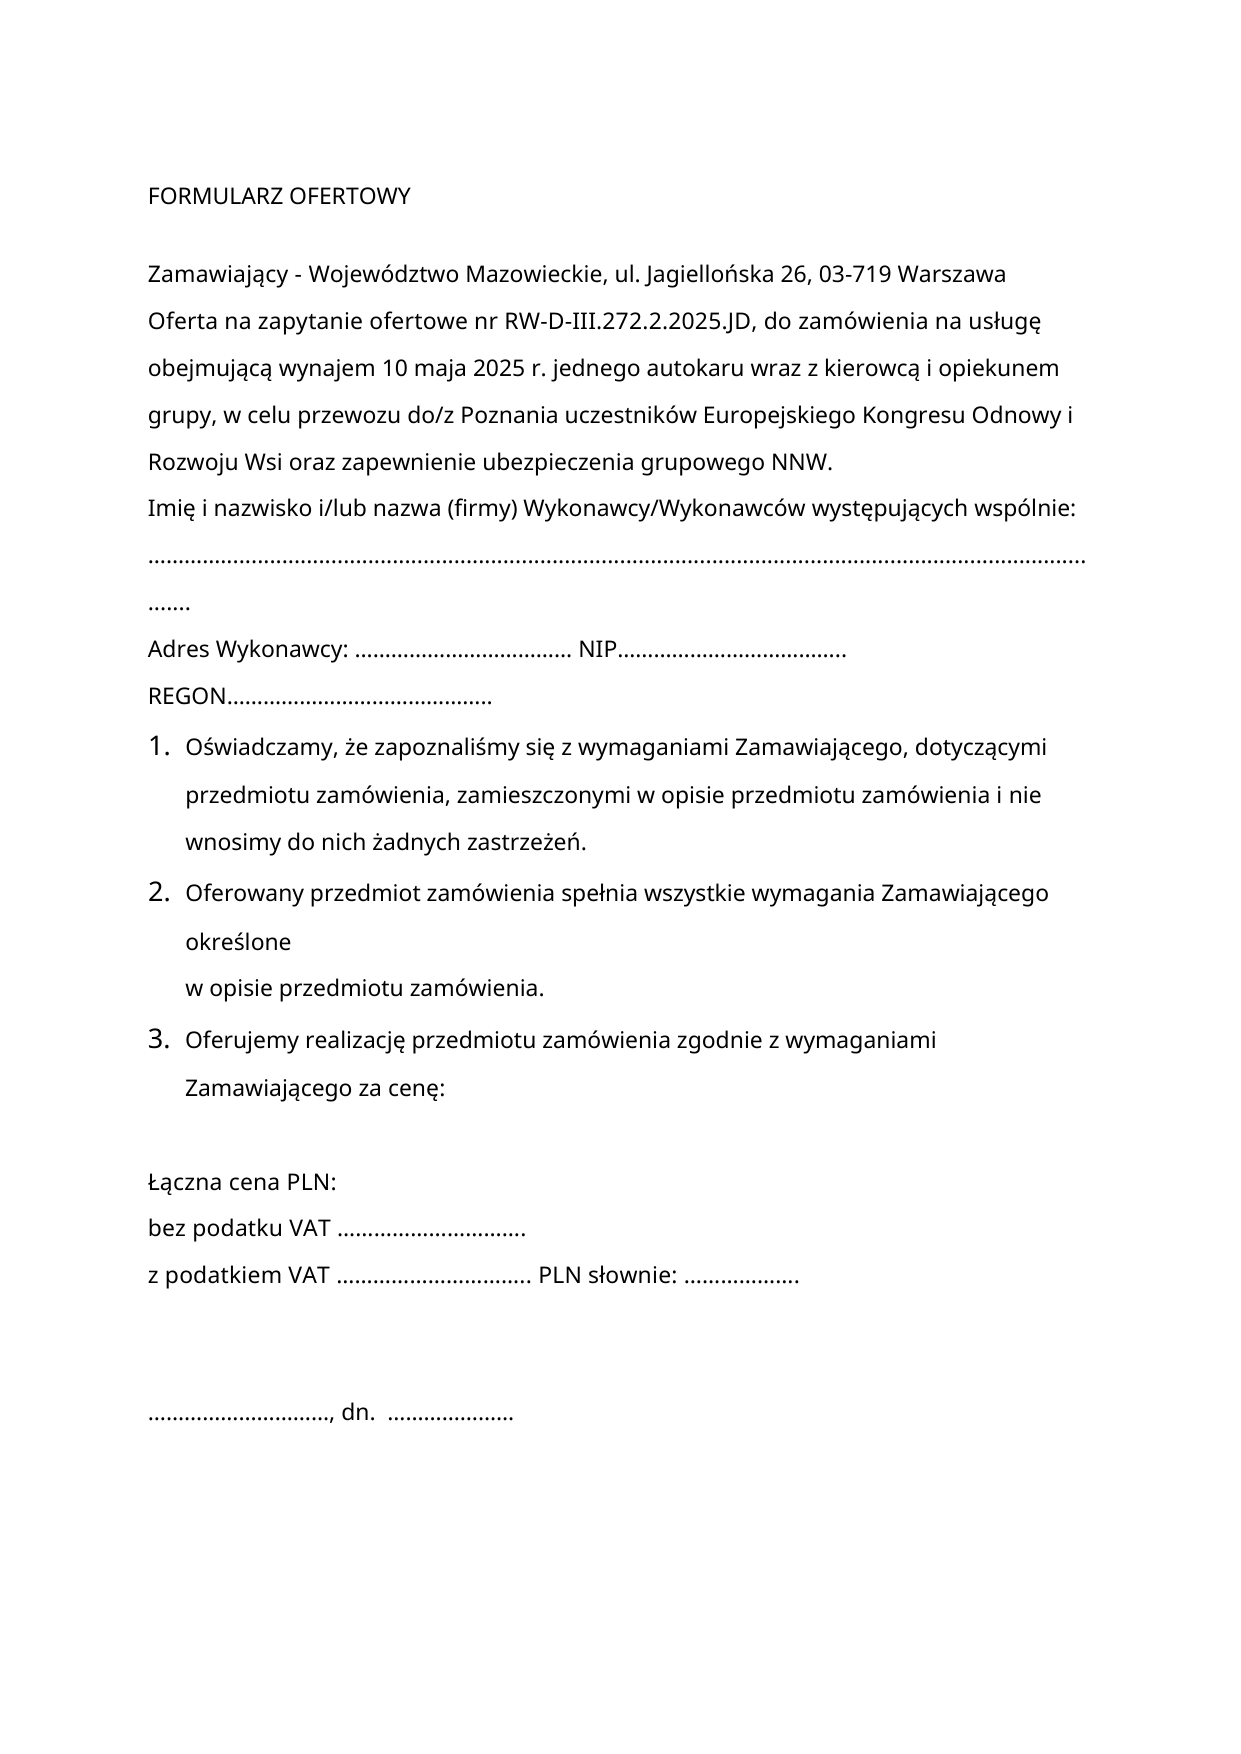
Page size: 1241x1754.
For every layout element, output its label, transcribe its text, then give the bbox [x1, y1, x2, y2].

list Oferowany przedmiot zamówienia spełnia wszystkie wymagania Zamawiającego określone w opisie przedmiotu zamówienia. [148, 873, 1093, 1003]
list Oświadczamy, że zapoznaliśmy się z wymaganiami Zamawiającego, dotyczącymi przedmiotu zamówienia, zamieszczonymi w opisie przedmiotu zamówienia i nie wnosimy do nich żadnych zastrzeżeń. [148, 727, 1093, 857]
text Adres Wykonawcy: ……………………………… NIP……………………………….. REGON…………………………………….. [148, 633, 1093, 711]
text z podatkiem VAT ………………………….. PLN słownie: ………………. [148, 1259, 1093, 1290]
text Oferta na zapytanie ofertowe nr RW-D-III.272.2.2025.JD, do zamówienia na usługę obejmującą wynajem 10 maja 2025 r. jednego autokaru wraz z kierowcą i opiekunem grupy, w celu przewozu do/z Poznania uczestników Europejskiego Kongresu Odnowy i Rozwoju Wsi oraz zapewnienie ubezpieczenia grupowego NNW. [148, 305, 1093, 477]
list FORMULARZ OFERTOWY [148, 180, 1093, 211]
text …………………………, dn. ………………… [148, 1396, 1093, 1427]
text Imię i nazwisko i/lub nazwa (firmy) Wykonawcy/Wykonawców występujących wspólnie: ………….................................................................................................................................................... [148, 492, 1093, 617]
text Zamawiający - Województwo Mazowieckie, ul. Jagiellońska 26, 03-719 Warszawa [148, 258, 1093, 289]
text Łączna cena PLN: [148, 1165, 1093, 1197]
text bez podatku VAT …………………………. [148, 1212, 1093, 1243]
list Oferujemy realizację przedmiotu zamówienia zgodnie z wymaganiami Zamawiającego za cenę: [148, 1019, 1093, 1103]
